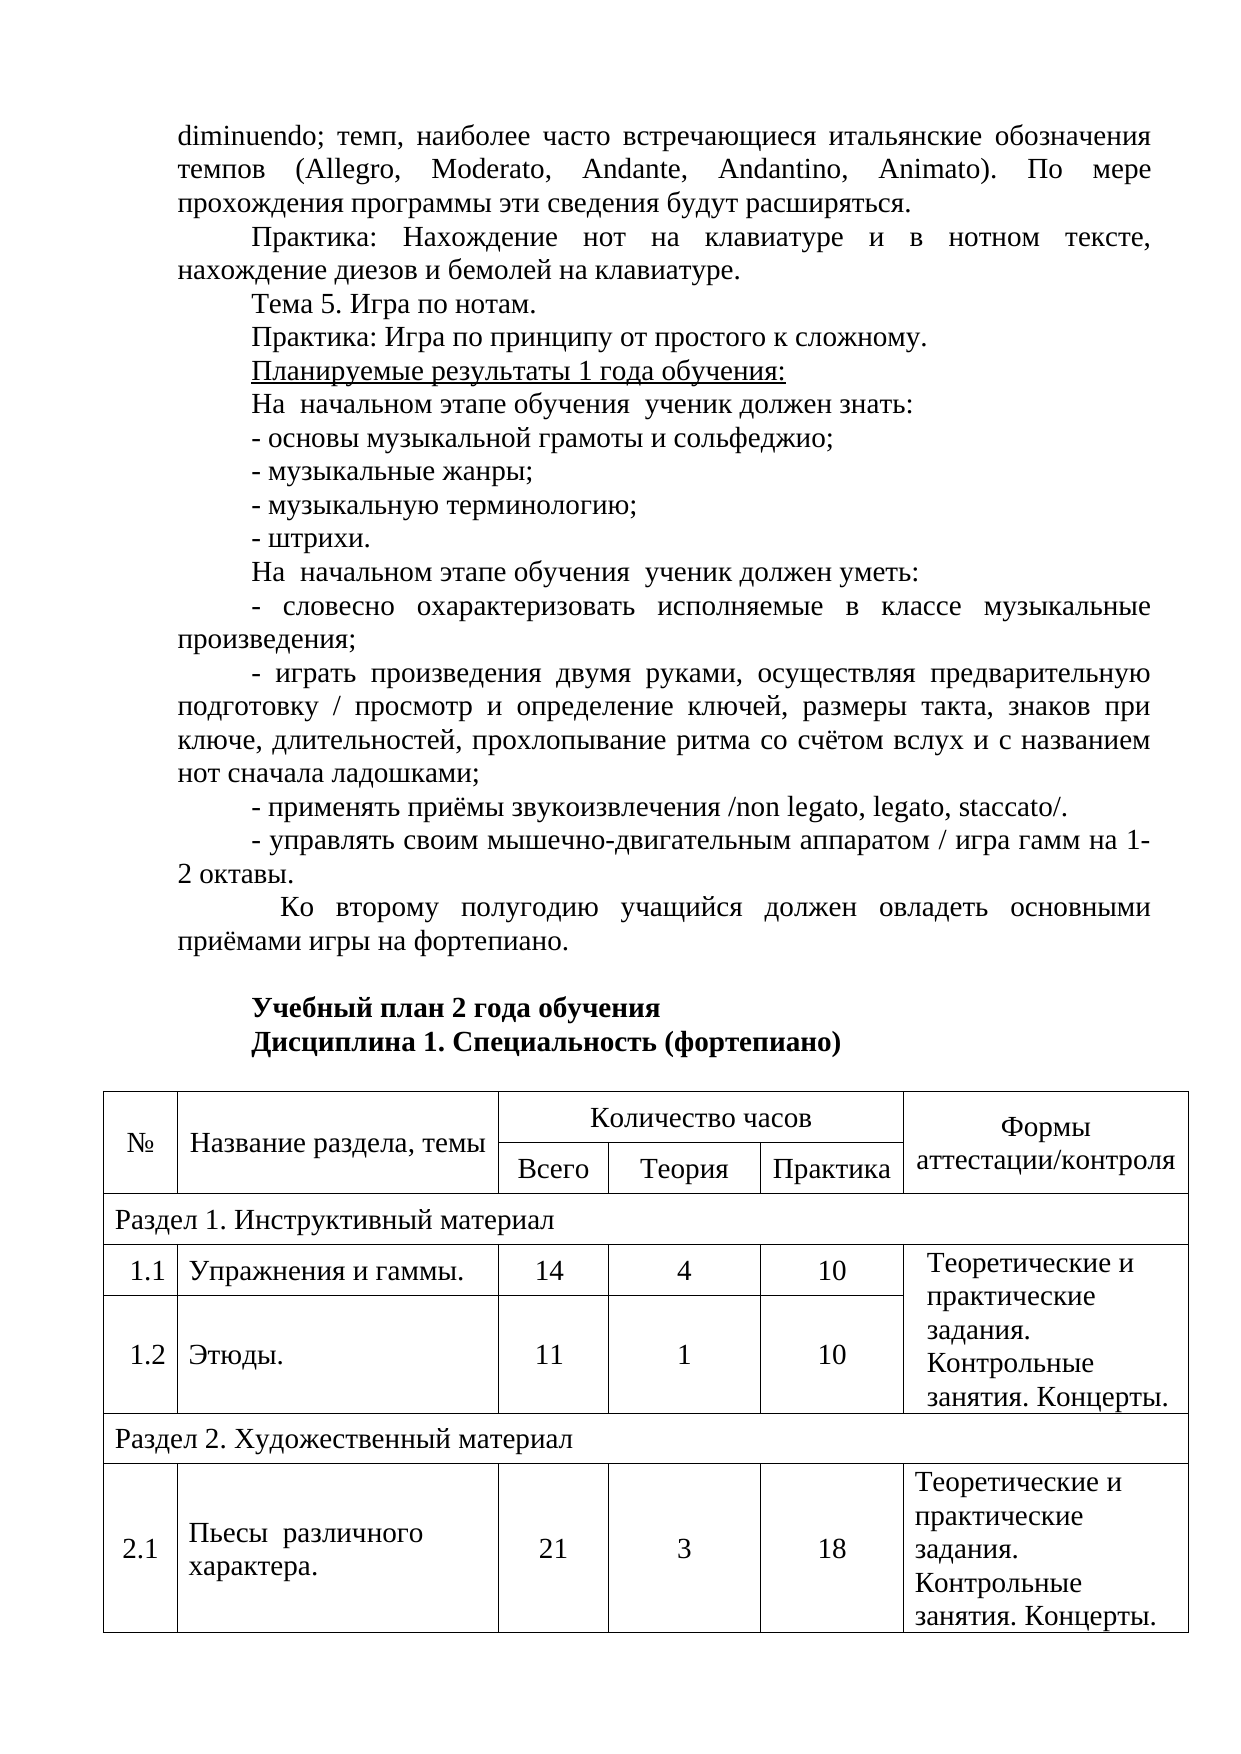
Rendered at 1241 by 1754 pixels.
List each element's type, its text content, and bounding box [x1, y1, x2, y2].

text - словесно охарактеризовать исполняемые в классе музыкальные произведения; [177, 588, 1152, 655]
table_cell 1 [609, 1296, 760, 1412]
table_cell 1.2 [104, 1296, 177, 1412]
table_cell 18 [761, 1464, 903, 1632]
text - музыкальную терминологию; [177, 487, 1152, 521]
table_cell 3 [609, 1464, 760, 1632]
text На начальном этапе обучения ученик должен уметь: [177, 554, 1152, 588]
text Практика: Игра по принципу от простого к сложному. [177, 319, 1152, 353]
text - музыкальные жанры; [177, 453, 1152, 487]
text Дисциплина 1. Специальность (фортепиано) [177, 1024, 1152, 1057]
table_header № [104, 1092, 177, 1193]
table_cell Раздел 1. Инструктивный материал [104, 1194, 1188, 1244]
table_cell 21 [499, 1464, 608, 1632]
table_header Формы аттестации/контроля [904, 1092, 1188, 1193]
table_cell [904, 1245, 1188, 1412]
text На начальном этапе обучения ученик должен знать: [177, 386, 1152, 420]
text - штрихи. [177, 521, 1152, 554]
table_cell 14 [499, 1245, 608, 1294]
table_cell Раздел 2. Художественный материал [104, 1414, 1188, 1463]
table_cell Теория [609, 1143, 760, 1193]
table_cell 10 [761, 1296, 903, 1412]
text - основы музыкальной грамоты и сольфеджио; [177, 420, 1152, 453]
table_cell 2.1 [104, 1464, 177, 1632]
text Учебный план 2 года обучения [177, 990, 1152, 1024]
table_cell Пьесы различного характера. [178, 1464, 498, 1632]
table_cell Всего [499, 1143, 608, 1193]
table_cell Упражнения и гаммы. [178, 1245, 498, 1294]
text - применять приёмы звукоизвлечения /non legato, legato, staccato/. [177, 789, 1152, 822]
table_cell 1.1 [104, 1245, 177, 1294]
table_header Количество часов [499, 1092, 903, 1142]
table_cell Этюды. [178, 1296, 498, 1412]
text Планируемые результаты 1 года обучения: [177, 353, 1152, 386]
text Ко второму полугодию учащийся должен овладеть основными приёмами игры на фортепиано. [177, 889, 1152, 957]
text - играть произведения двумя руками, осуществляя предварительную подготовку / просмотр и определение ключей, размеры такта, знаков при ключе, длительностей, прохлопывание ритма со счётом вслух и с названием нот сначала ладошками; [177, 655, 1152, 789]
table_cell 11 [499, 1296, 608, 1412]
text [177, 118, 1152, 219]
text Практика: Нахождение нот на клавиатуре и в нотном тексте, нахождение диезов и бемолей на клавиатуре. [177, 219, 1152, 286]
table_cell 4 [609, 1245, 760, 1294]
text - управлять своим мышечно-двигательным аппаратом / игра гамм на 1- 2 октавы. [177, 822, 1152, 889]
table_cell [904, 1464, 1188, 1632]
table_cell Практика [761, 1143, 903, 1193]
table_cell 10 [761, 1245, 903, 1294]
text Тема 5. Игра по нотам. [177, 286, 1152, 319]
table_header Название раздела, темы [178, 1092, 498, 1193]
